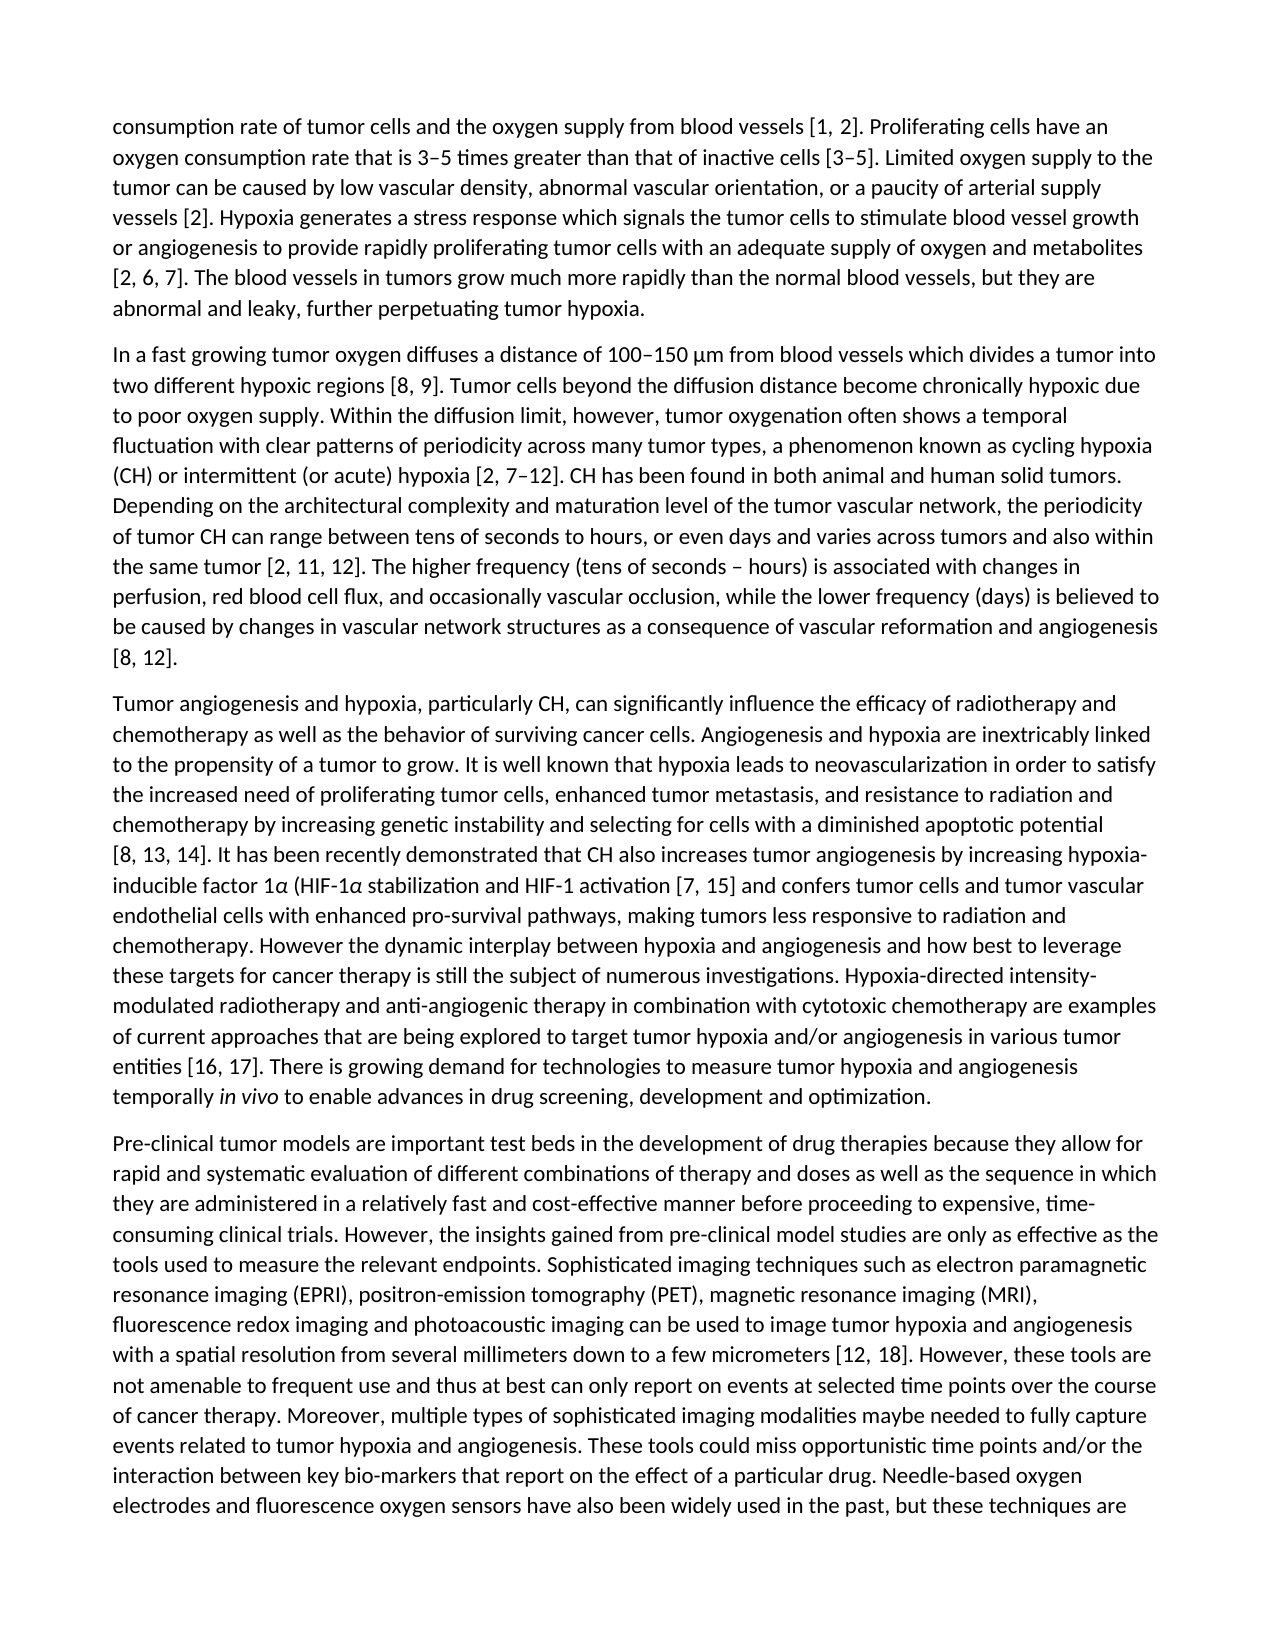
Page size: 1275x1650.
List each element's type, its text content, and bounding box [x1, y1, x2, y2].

text Tumor angiogenesis and hypoxia, particularly CH, can significantly influence the efficacy of radiotherapy and chemotherapy as well as the behavior of surviving cancer cells. Angiogenesis and hypoxia are inextricably linked to the propensity of a tumor to grow. It is well known that hypoxia leads to neovascularization in order to satisfy the increased need of proliferating tumor cells, enhanced tumor metastasis, and resistance to radiation and chemotherapy by increasing genetic instability and selecting for cells with a diminished apoptotic potential [8, 13, 14]. It has been recently demonstrated that CH also increases tumor angiogenesis by increasing hypoxia-inducible factor 1α (HIF-1α stabilization and HIF-1 activation [7, 15] and confers tumor cells and tumor vascular endothelial cells with enhanced pro-survival pathways, making tumors less responsive to radiation and chemotherapy. However the dynamic interplay between hypoxia and angiogenesis and how best to leverage these targets for cancer therapy is still the subject of numerous investigations. Hypoxia-directed intensity-modulated radiotherapy and anti-angiogenic therapy in combination with cytotoxic chemotherapy are examples of current approaches that are being explored to target tumor hypoxia and/or angiogenesis in various tumor entities [16, 17]. There is growing demand for technologies to measure tumor hypoxia and angiogenesis temporally in vivo to enable advances in drug screening, development and optimization. [112, 689, 1162, 1110]
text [112, 1129, 1162, 1520]
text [112, 112, 1162, 322]
text In a fast growing tumor oxygen diffuses a distance of 100–150 μm from blood vessels which divides a tumor into two different hypoxic regions [8, 9]. Tumor cells beyond the diffusion distance become chronically hypoxic due to poor oxygen supply. Within the diffusion limit, however, tumor oxygenation often shows a temporal fluctuation with clear patterns of periodicity across many tumor types, a phenomenon known as cycling hypoxia (CH) or intermittent (or acute) hypoxia [2, 7–12]. CH has been found in both animal and human solid tumors. Depending on the architectural complexity and maturation level of the tumor vascular network, the periodicity of tumor CH can range between tens of seconds to hours, or even days and varies across tumors and also within the same tumor [2, 11, 12]. The higher frequency (tens of seconds – hours) is associated with changes in perfusion, red blood cell flux, and occasionally vascular occlusion, while the lower frequency (days) is believed to be caused by changes in vascular network structures as a consequence of vascular reformation and angiogenesis [8, 12]. [112, 341, 1162, 671]
